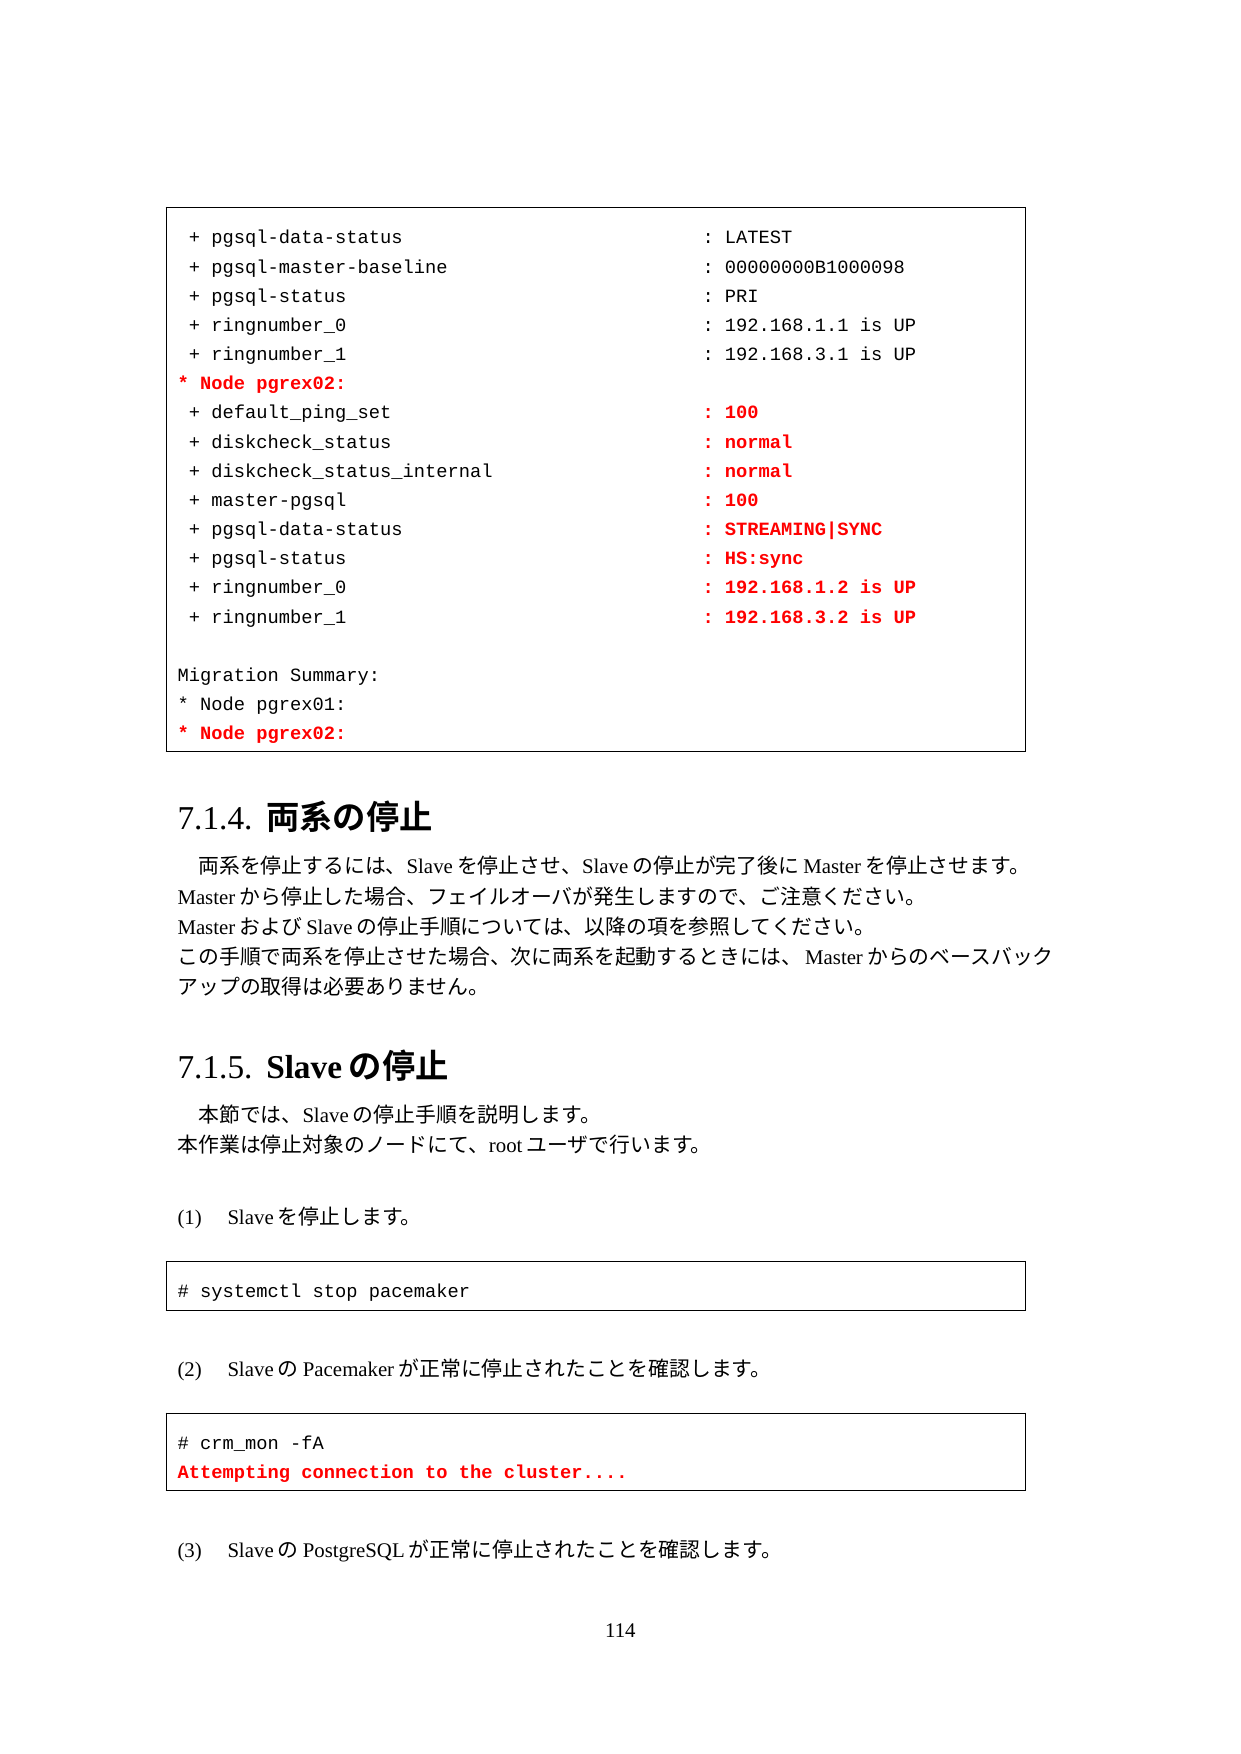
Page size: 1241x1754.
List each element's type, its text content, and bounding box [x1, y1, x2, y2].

text Masterから停止した場合、フェイルオーバが発生しますので、ご注意ください。 [177, 880, 1054, 910]
text MasterおよびSlaveの停止手順については、以降の項を参照してください。 [177, 910, 1054, 940]
text 本作業は停止対象のノードにて、rootユーザで行います。 [177, 1128, 1054, 1159]
subtitle 両系の停止 [177, 794, 1063, 839]
list SlaveのPostgreSQLが正常に停止されたことを確認します。 [177, 1533, 1063, 1563]
subtitle Slaveの停止 [177, 1042, 1063, 1088]
text この手順で両系を停止させた場合、次に両系を起動するときには、Masterからのベースバックアップの取得は必要ありません。 [177, 940, 1054, 1001]
list SlaveのPacemakerが正常に停止されたことを確認します。 [177, 1352, 1063, 1382]
text 両系を停止するには、Slaveを停止させ、Slaveの停止が完了後にMasterを停止させます。 [177, 850, 1054, 880]
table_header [167, 208, 1025, 751]
list Slaveを停止します。 [177, 1200, 1063, 1231]
table_header # systemctl stop pacemaker [167, 1262, 1025, 1309]
table_header # crm_mon -fA Attempting connection to the cluster.... [167, 1414, 1025, 1490]
text 本節では、Slaveの停止手順を説明します。 [177, 1098, 1054, 1128]
